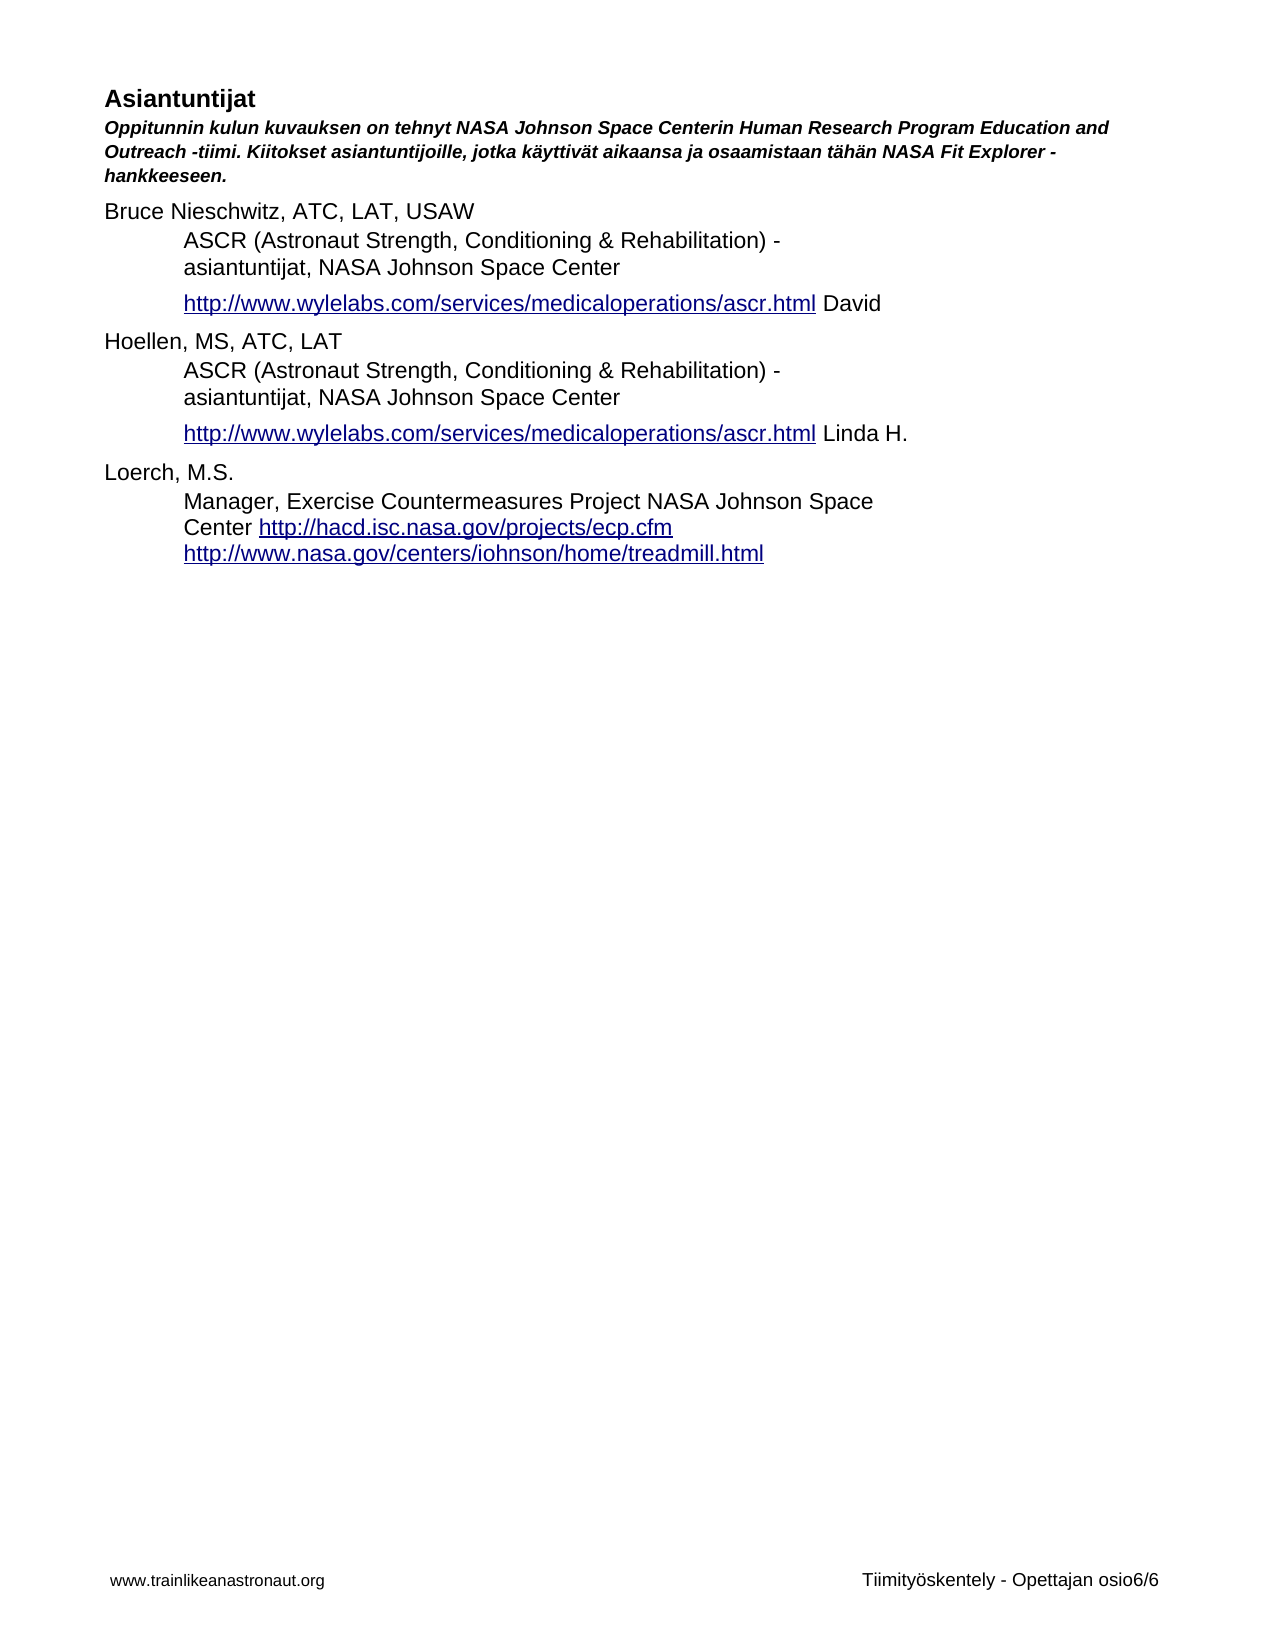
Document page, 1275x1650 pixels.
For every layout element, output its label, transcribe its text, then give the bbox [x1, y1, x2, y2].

text Manager, Exercise Countermeasures Project NASA Johnson Space Center http://hacd.isc.nasa.gov/projects/ecp.cfm http://www.nasa.gov/centers/iohnson/home/treadmill.html [183, 488, 908, 566]
text Oppitunnin kulun kuvauksen on tehnyt NASA Johnson Space Centerin Human Research Program Education and Outreach -tiimi. Kiitokset asiantuntijoille, jotka käyttivät aikaansa ja osaamistaan tähän NASA Fit Explorer -hankkeeseen. [104, 116, 1158, 187]
text ASCR (Astronaut Strength, Conditioning & Rehabilitation) -asiantuntijat, NASA Johnson Space Center [183, 357, 908, 410]
text Bruce Nieschwitz, ATC, LAT, USAW [104, 201, 1158, 224]
text http://www.wylelabs.com/services/medicaloperations/ascr.html Linda H. Loerch, M.S. [104, 410, 908, 488]
text http://www.wylelabs.com/services/medicaloperations/ascr.html David Hoellen, MS, ATC, LAT [104, 280, 908, 357]
subtitle Asiantuntijat [104, 87, 1158, 112]
text ASCR (Astronaut Strength, Conditioning & Rehabilitation) -asiantuntijat, NASA Johnson Space Center [183, 227, 908, 280]
